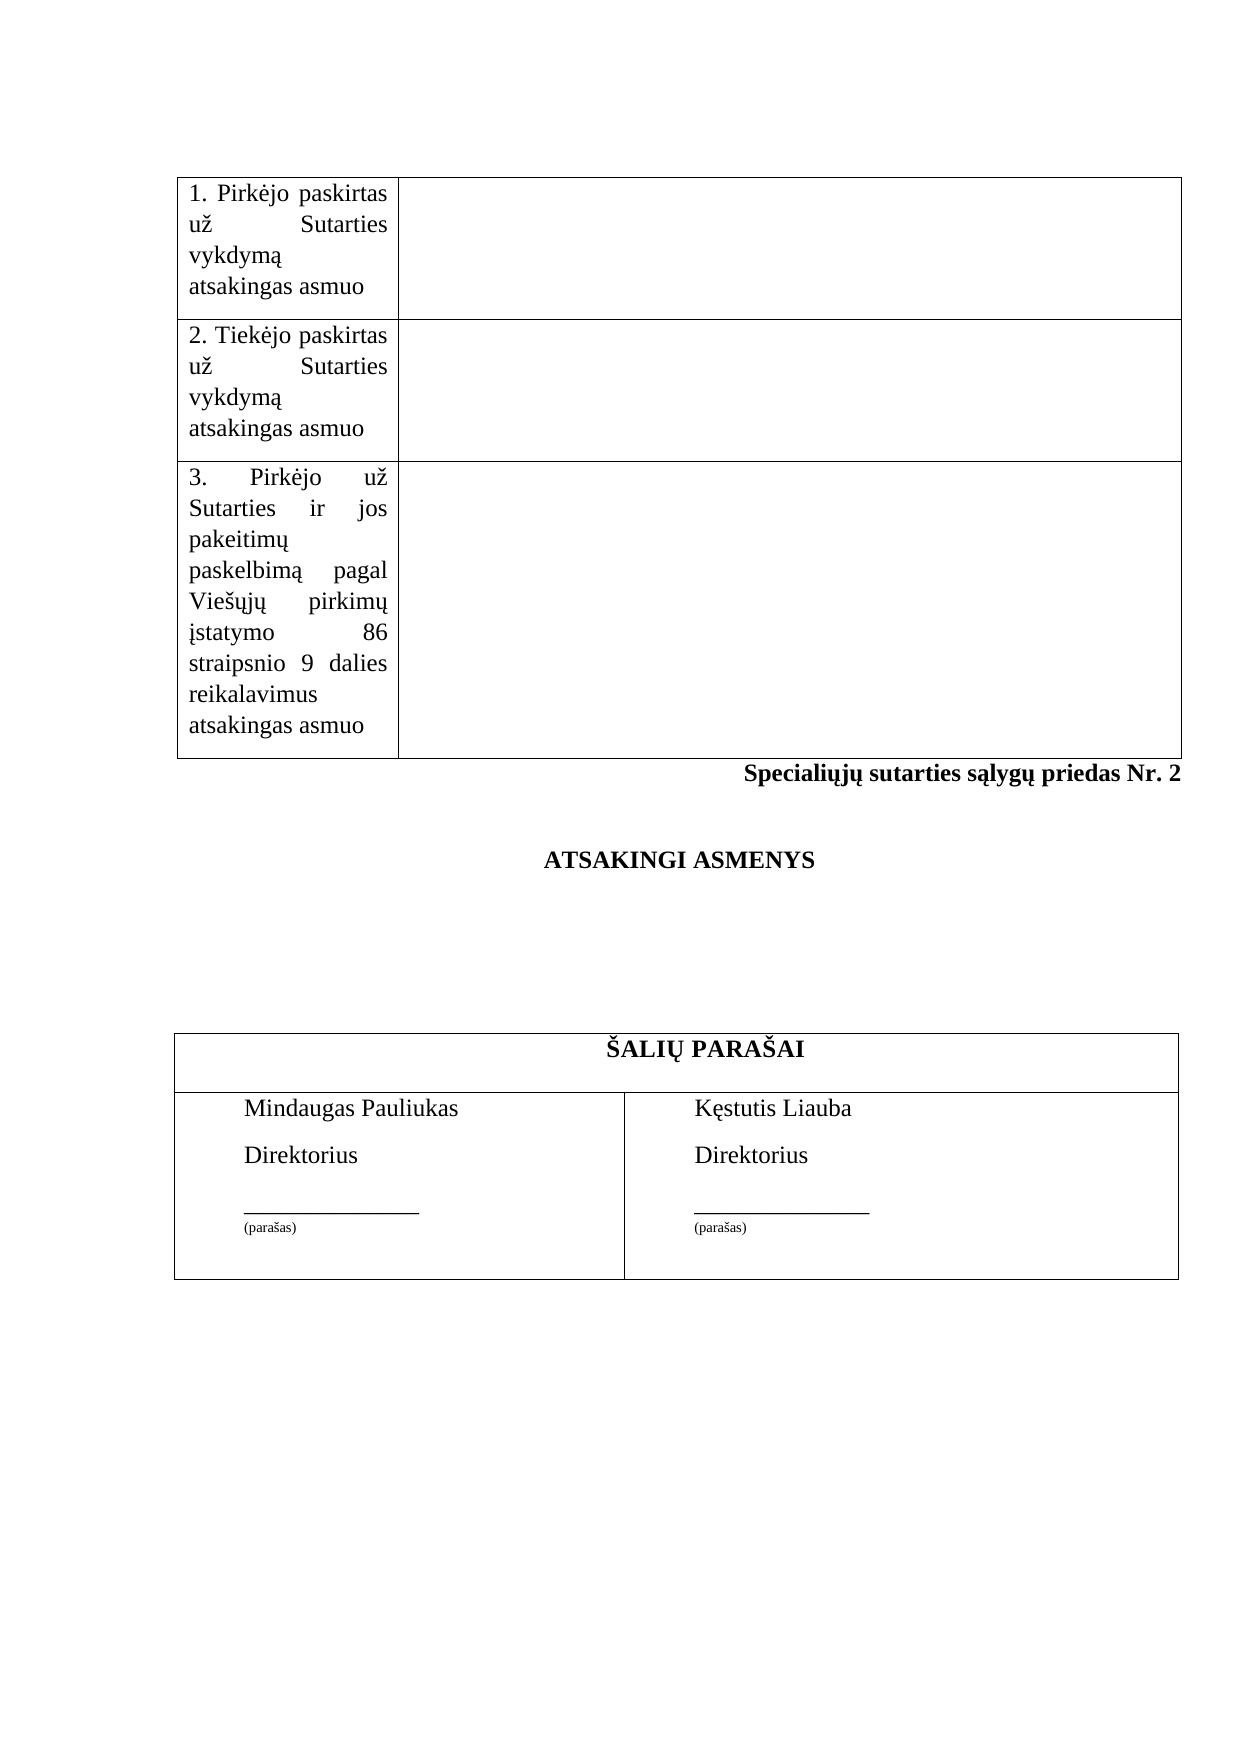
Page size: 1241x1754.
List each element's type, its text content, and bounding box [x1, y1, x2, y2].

text Specialiųjų sutarties sąlygų priedas Nr. 2 [177, 759, 1181, 787]
table_header [399, 178, 1181, 319]
table_cell Mindaugas Pauliukas Direktorius ______________ (parašas) [175, 1093, 624, 1279]
table_cell 3. Pirkėjo už Sutarties ir jos pakeitimų paskelbimą pagal Viešųjų pirkimų įstatymo 86 straipsnio 9 dalies reikalavimus atsakingas asmuo [178, 462, 398, 757]
text ATSAKINGI ASMENYS [177, 845, 1181, 873]
table_cell [399, 462, 1181, 757]
table_cell 2. Tiekėjo paskirtas už Sutarties vykdymą atsakingas asmuo [178, 320, 398, 461]
table_header ŠALIŲ PARAŠAI [175, 1034, 1178, 1092]
table_cell Kęstutis Liauba Direktorius ______________ (parašas) [625, 1093, 1178, 1279]
table_header 1. Pirkėjo paskirtas už Sutarties vykdymą atsakingas asmuo [178, 178, 398, 319]
table_cell [399, 320, 1181, 461]
